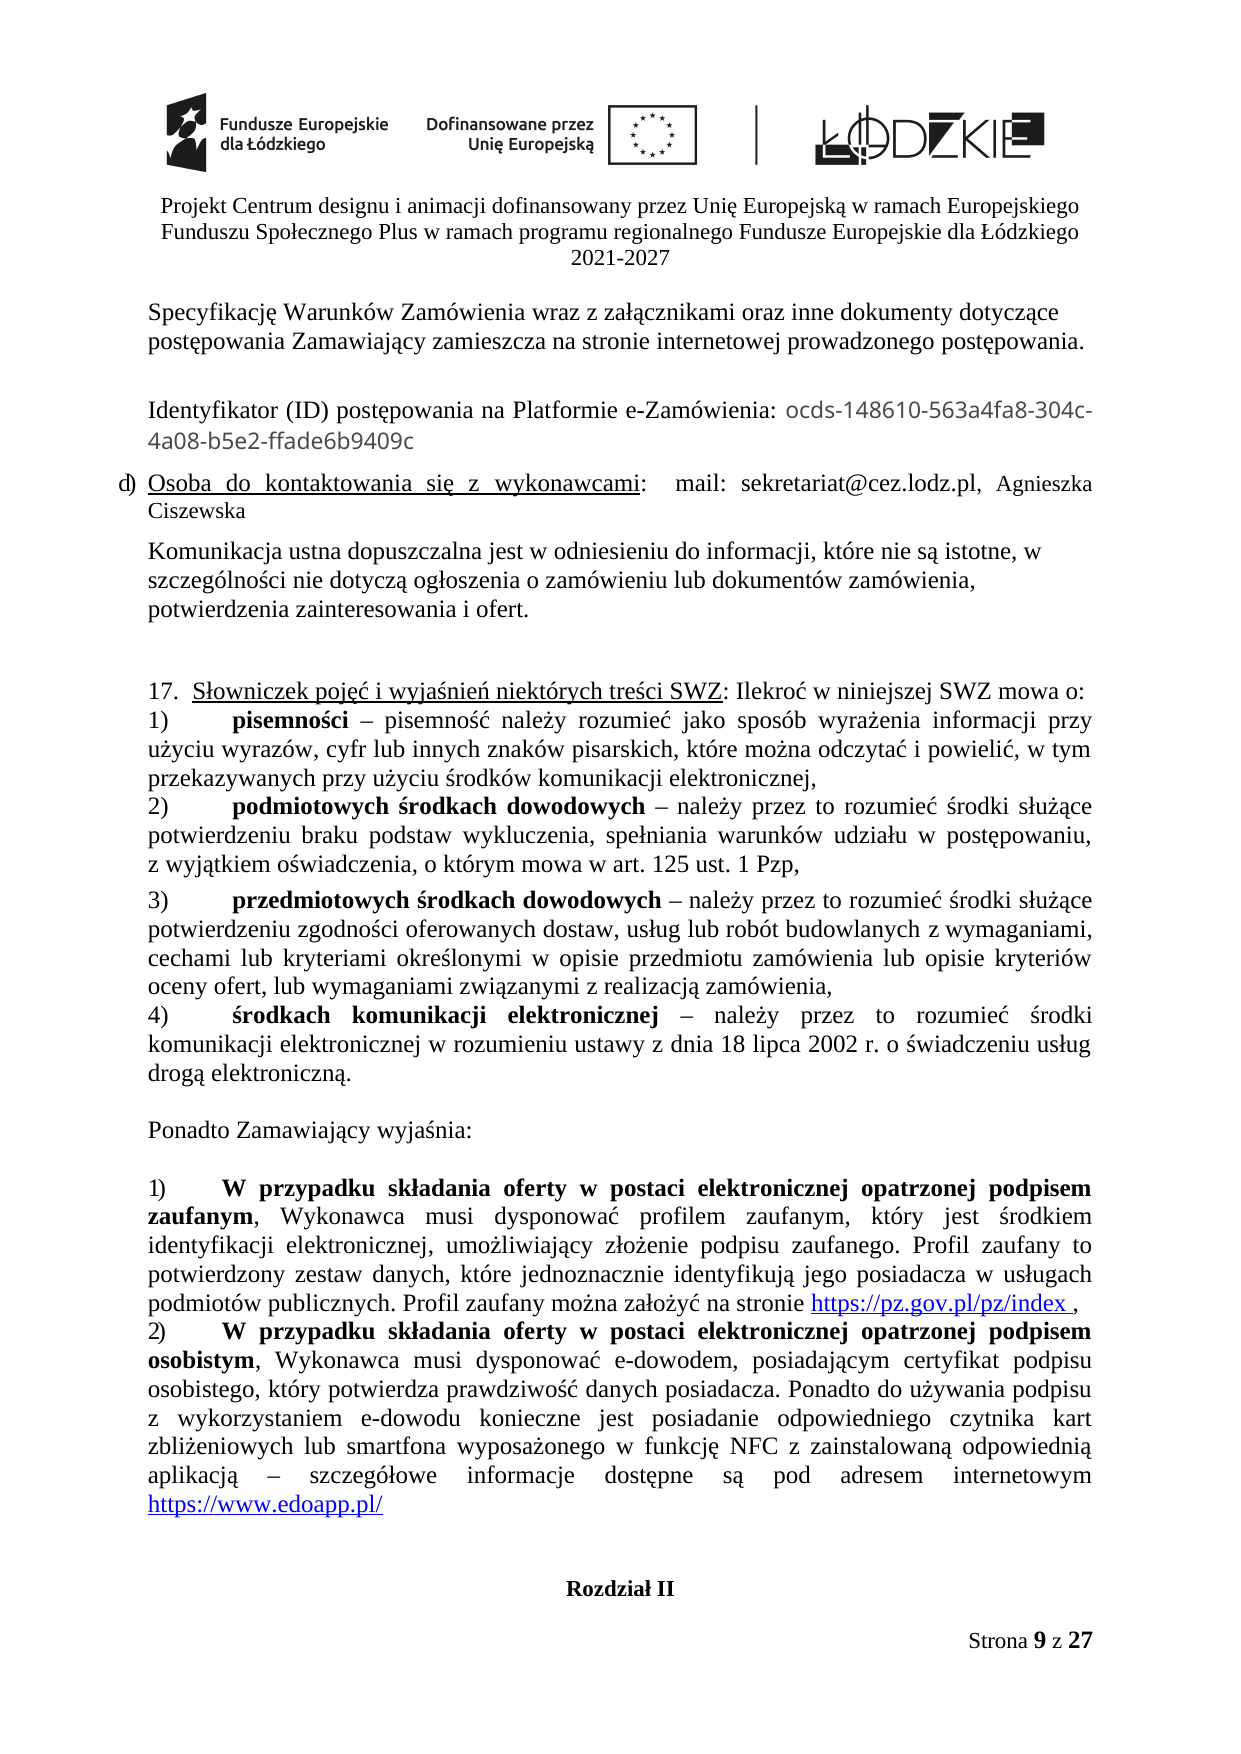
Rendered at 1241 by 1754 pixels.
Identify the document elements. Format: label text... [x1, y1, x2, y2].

list przedmiotowych środkach dowodowych – należy przez to rozumieć środki służące potwierdzeniu zgodności oferowanych dostaw, usług lub robót budowlanych z wymaganiami, cechami lub kryteriami określonymi w opisie przedmiotu zamówienia lub opisie kryteriów oceny ofert, lub wymaganiami związanymi z realizacją zamówienia, [148, 885, 1093, 1000]
text Rozdział II [148, 1575, 1093, 1601]
text Ponadto Zamawiający wyjaśnia: [148, 1115, 1093, 1144]
list Słowniczek pojęć i wyjaśnień niektórych treści SWZ: Ilekroć w niniejszej SWZ mowa o: [148, 676, 1093, 705]
list pisemności – pisemność należy rozumieć jako sposób wyrażenia informacji przy użyciu wyrazów, cyfr lub innych znaków pisarskich, które można odczytać i powielić, w tym przekazywanych przy użyciu środków komunikacji elektronicznej, [148, 705, 1093, 791]
text Identyfikator (ID) postępowania na Platformie e-Zamówienia: ocds-148610-563a4fa8-304c-4a08-b5e2-ffade6b9409c [148, 393, 1093, 456]
picture [147, 73, 1064, 192]
list W przypadku składania oferty w postaci elektronicznej opatrzonej podpisem osobistym, Wykonawca musi dysponować e-dowodem, posiadającym certyfikat podpisu osobistego, który potwierdza prawdziwość danych posiadacza. Ponadto do używania podpisu z wykorzystaniem e-dowodu konieczne jest posiadanie odpowiedniego czytnika kart zbliżeniowych lub smartfona wyposażonego w funkcję NFC z zainstalowaną odpowiednią aplikacją – szczegółowe informacje dostępne są pod adresem internetowym https://www.edoapp.pl/ [148, 1316, 1093, 1518]
list W przypadku składania oferty w postaci elektronicznej opatrzonej podpisem zaufanym, Wykonawca musi dysponować profilem zaufanym, który jest środkiem identyfikacji elektronicznej, umożliwiający złożenie podpisu zaufanego. Profil zaufany to potwierdzony zestaw danych, które jednoznacznie identyfikują jego posiadacza w usługach podmiotów publicznych. Profil zaufany można założyć na stronie https://pz.gov.pl/pz/index , [148, 1173, 1093, 1316]
text Komunikacja ustna dopuszczalna jest w odniesieniu do informacji, które nie są istotne, w szczególności nie dotyczą ogłoszenia o zamówieniu lub dokumentów zamówienia, potwierdzenia zainteresowania i ofert. [148, 536, 1093, 622]
text Specyfikację Warunków Zamówienia wraz z załącznikami oraz inne dokumenty dotyczące postępowania Zamawiający zamieszcza na stronie internetowej prowadzonego postępowania. [148, 297, 1093, 355]
list podmiotowych środkach dowodowych – należy przez to rozumieć środki służące potwierdzeniu braku podstaw wykluczenia, spełniania warunków udziału w postępowaniu, z wyjątkiem oświadczenia, o którym mowa w art. 125 ust. 1 Pzp, [148, 791, 1093, 878]
list Osoba do kontaktowania się z wykonawcami: mail: sekretariat@cez.lodz.pl, Agnieszka Ciszewska [118, 468, 1093, 524]
list środkach komunikacji elektronicznej – należy przez to rozumieć środki komunikacji elektronicznej w rozumieniu ustawy z dnia 18 lipca 2002 r. o świadczeniu usług drogą elektroniczną. [148, 1000, 1093, 1087]
